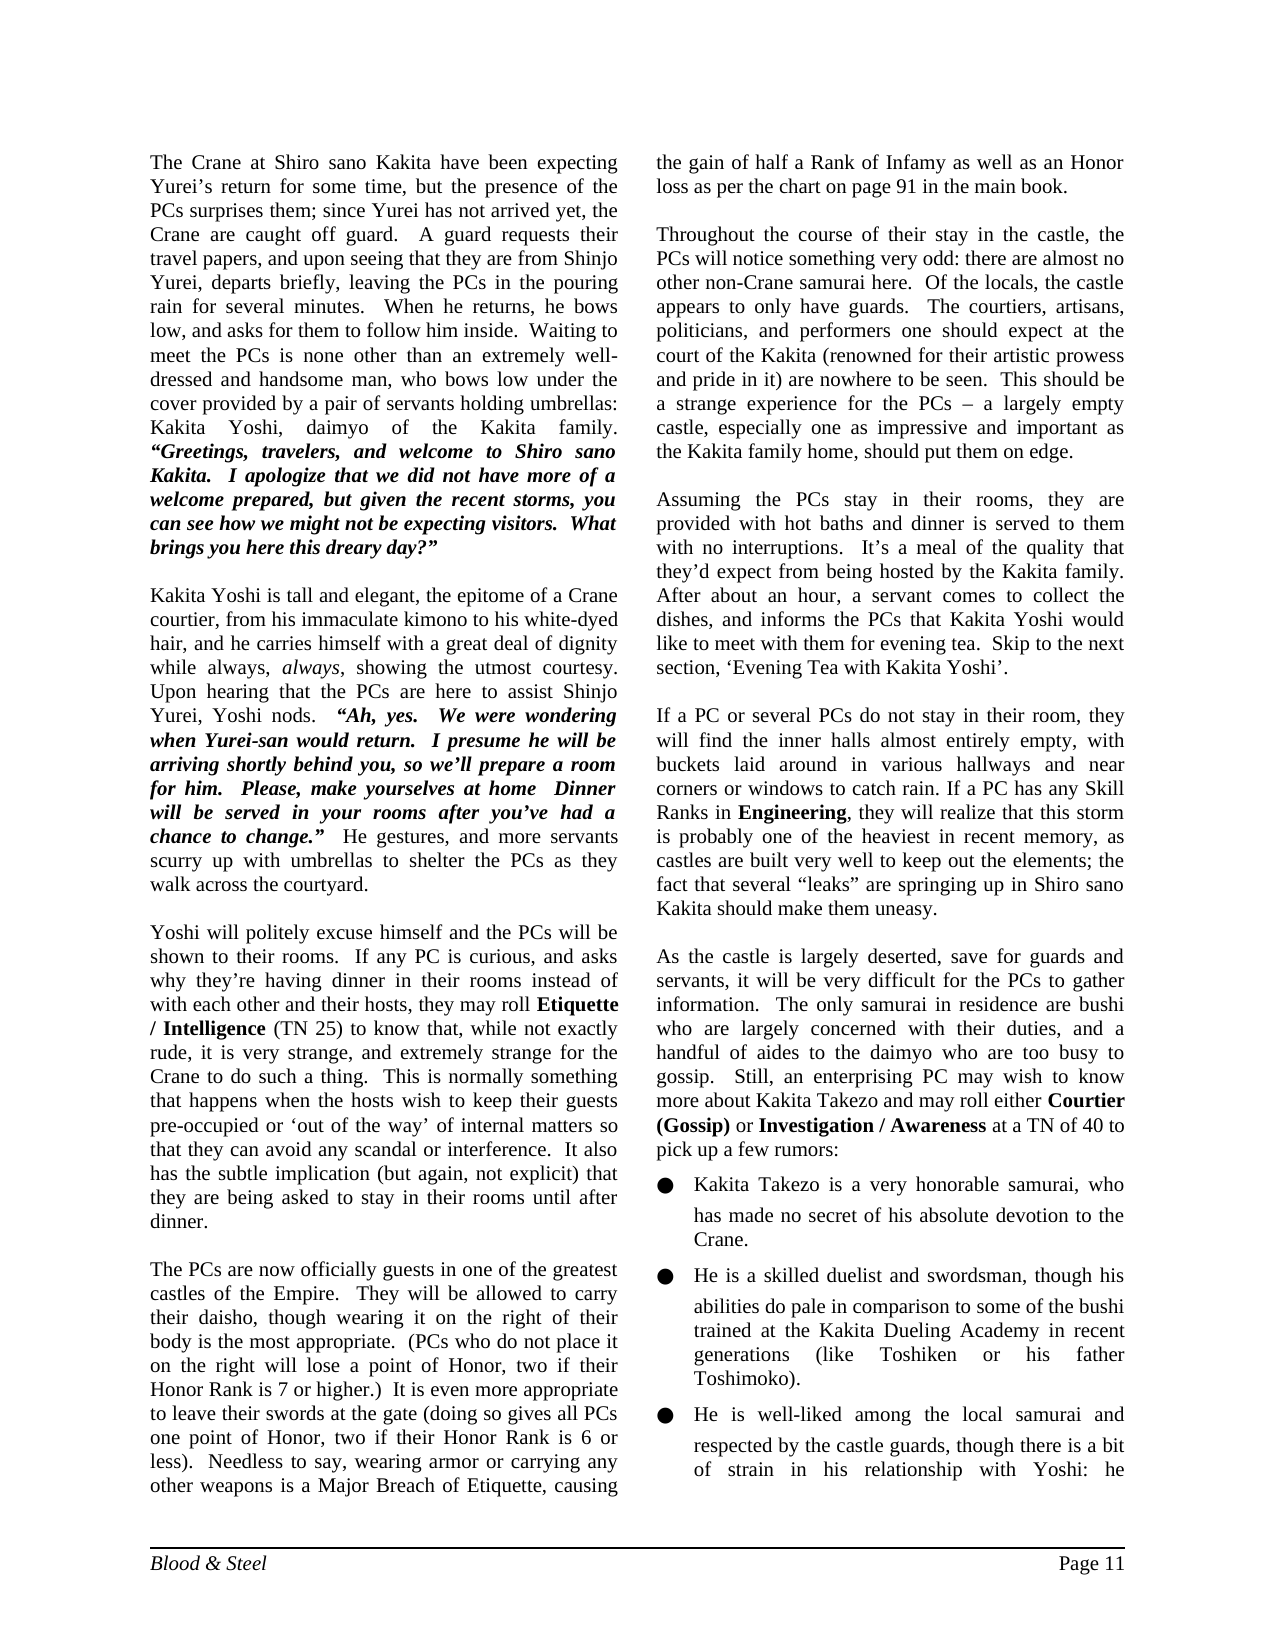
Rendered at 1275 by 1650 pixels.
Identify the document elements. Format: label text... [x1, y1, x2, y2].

text The PCs are now officially guests in one of the greatest castles of the Empire. They will be allowed to carry their daisho, though wearing it on the right of their body is the most appropriate. (PCs who do not place it on the right will lose a point of Honor, two if their Honor Rank is 7 or higher.) It is even more appropriate to leave their swords at the gate (doing so gives all PCs one point of Honor, two if their Honor Rank is 6 or less). Needless to say, wearing armor or carrying any other weapons is a Major Breach of Etiquette, causing the gain of half a Rank of Infamy as well as an Honor loss as per the chart on page 91 in the main book. [150, 1257, 619, 1497]
list He is a skilled duelist and swordsman, though his abilities do pale in comparison to some of the bushi trained at the Kakita Dueling Academy in recent generations (like Toshiken or his father Toshimoko). [656, 1251, 1125, 1390]
text The Crane at Shiro sano Kakita have been expecting Yurei’s return for some time, but the presence of the PCs surprises them; since Yurei has not arrived yet, the Crane are caught off guard. A guard requests their travel papers, and upon seeing that they are from Shinjo Yurei, departs briefly, leaving the PCs in the pouring rain for several minutes. When he returns, he bows low, and asks for them to follow him inside. Waiting to meet the PCs is none other than an extremely well-dressed and handsome man, who bows low under the cover provided by a pair of servants holding umbrellas: Kakita Yoshi, daimyo of the Kakita family. “Greetings, travelers, and welcome to Shiro sano Kakita. I apologize that we did not have more of a welcome prepared, but given the recent storms, you can see how we might not be expecting visitors. What brings you here this dreary day?” [150, 150, 619, 559]
text Assuming the PCs stay in their rooms, they are provided with hot baths and dinner is served to them with no interruptions. It’s a meal of the quality that they’d expect from being hosted by the Kakita family. After about an hour, a servant comes to collect the dishes, and informs the PCs that Kakita Yoshi would like to meet with them for evening tea. Skip to the next section, ‘Evening Tea with Kakita Yoshi’. [656, 487, 1125, 679]
text Yoshi will politely excuse himself and the PCs will be shown to their rooms. If any PC is curious, and asks why they’re having dinner in their rooms instead of with each other and their hosts, they may roll Etiquette / Intelligence (TN 25) to know that, while not exactly rude, it is very strange, and extremely strange for the Crane to do such a thing. This is normally something that happens when the hosts wish to keep their guests pre-occupied or ‘out of the way’ of internal matters so that they can avoid any scandal or interference. It also has the subtle implication (but again, not explicit) that they are being asked to stay in their rooms until after dinner. [150, 920, 619, 1233]
text Throughout the course of their stay in the castle, the PCs will notice something very odd: there are almost no other non-Crane samurai here. Of the locals, the castle appears to only have guards. The courtiers, artisans, politicians, and performers one should expect at the court of the Kakita (renowned for their artistic prowess and pride in it) are nowhere to be seen. This should be a strange experience for the PCs – a largely empty castle, especially one as impressive and important as the Kakita family home, should put them on edge. [656, 222, 1125, 463]
text Kakita Yoshi is tall and elegant, the epitome of a Crane courtier, from his immaculate kimono to his white-dyed hair, and he carries himself with a great deal of dignity while always, always, showing the utmost courtesy. Upon hearing that the PCs are here to assist Shinjo Yurei, Yoshi nods. “Ah, yes. We were wondering when Yurei-san would return. I presume he will be arriving shortly behind you, so we’ll prepare a room for him. Please, make yourselves at home Dinner will be served in your rooms after you’ve had a chance to change.” He gestures, and more servants scurry up with umbrellas to shelter the PCs as they walk across the courtyard. [150, 583, 619, 896]
text If a PC or several PCs do not stay in their room, they will find the inner halls almost entirely empty, with buckets laid around in various hallways and near corners or windows to catch rain. If a PC has any Skill Ranks in Engineering, they will realize that this storm is probably one of the heaviest in recent memory, as castles are built very well to keep out the elements; the fact that several “leaks” are springing up in Shiro sano Kakita should make them uneasy. [656, 703, 1125, 920]
list Kakita Takezo is a very honorable samurai, who has made no secret of his absolute devotion to the Crane. [656, 1161, 1125, 1251]
text As the castle is largely deserted, save for guards and servants, it will be very difficult for the PCs to gather information. The only samurai in residence are bushi who are largely concerned with their duties, and a handful of aides to the daimyo who are too busy to gossip. Still, an enterprising PC may wish to know more about Kakita Takezo and may roll either Courtier (Gossip) or Investigation / Awareness at a TN of 40 to pick up a few rumors: [656, 944, 1125, 1161]
